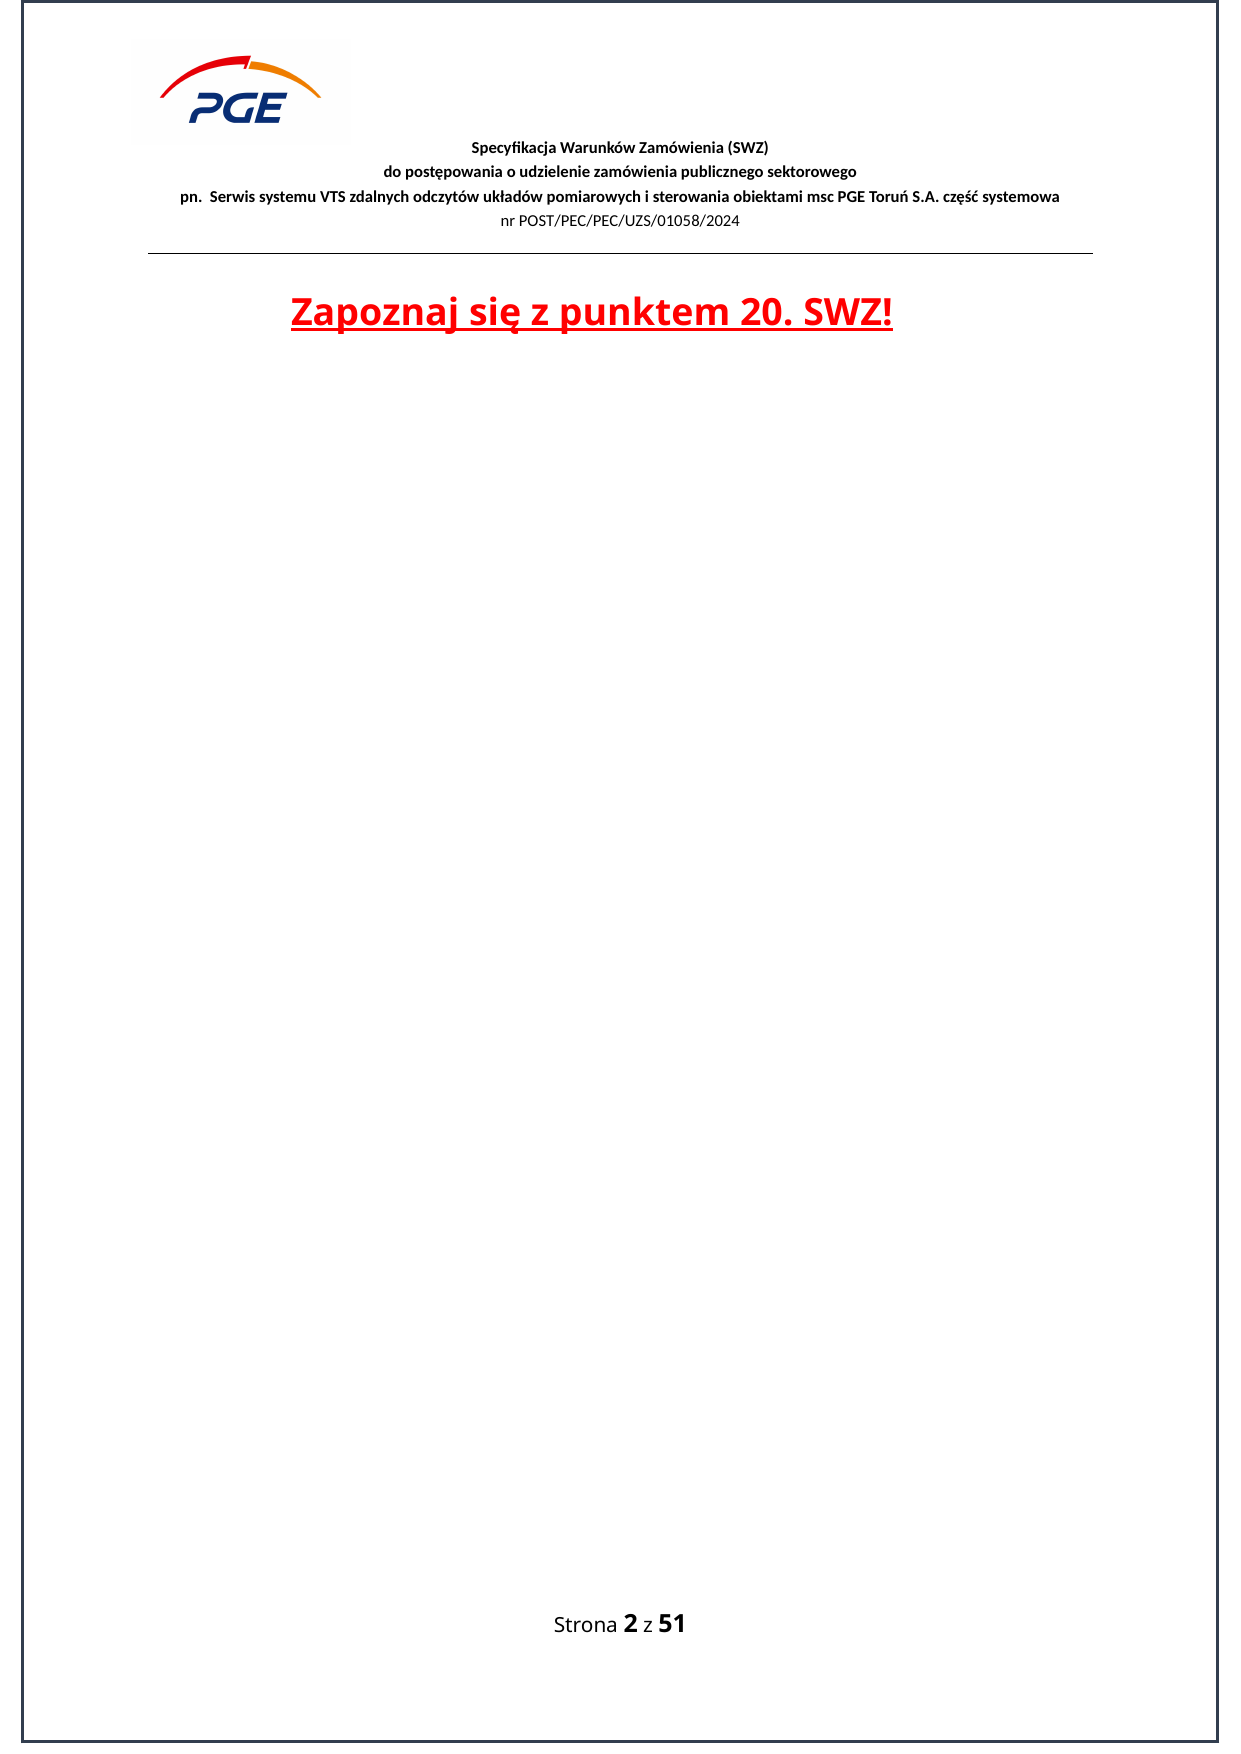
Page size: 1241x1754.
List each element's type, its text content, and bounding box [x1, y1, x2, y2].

text Zapoznaj się z punktem 20. SWZ! [148, 285, 1036, 336]
picture [131, 39, 351, 145]
